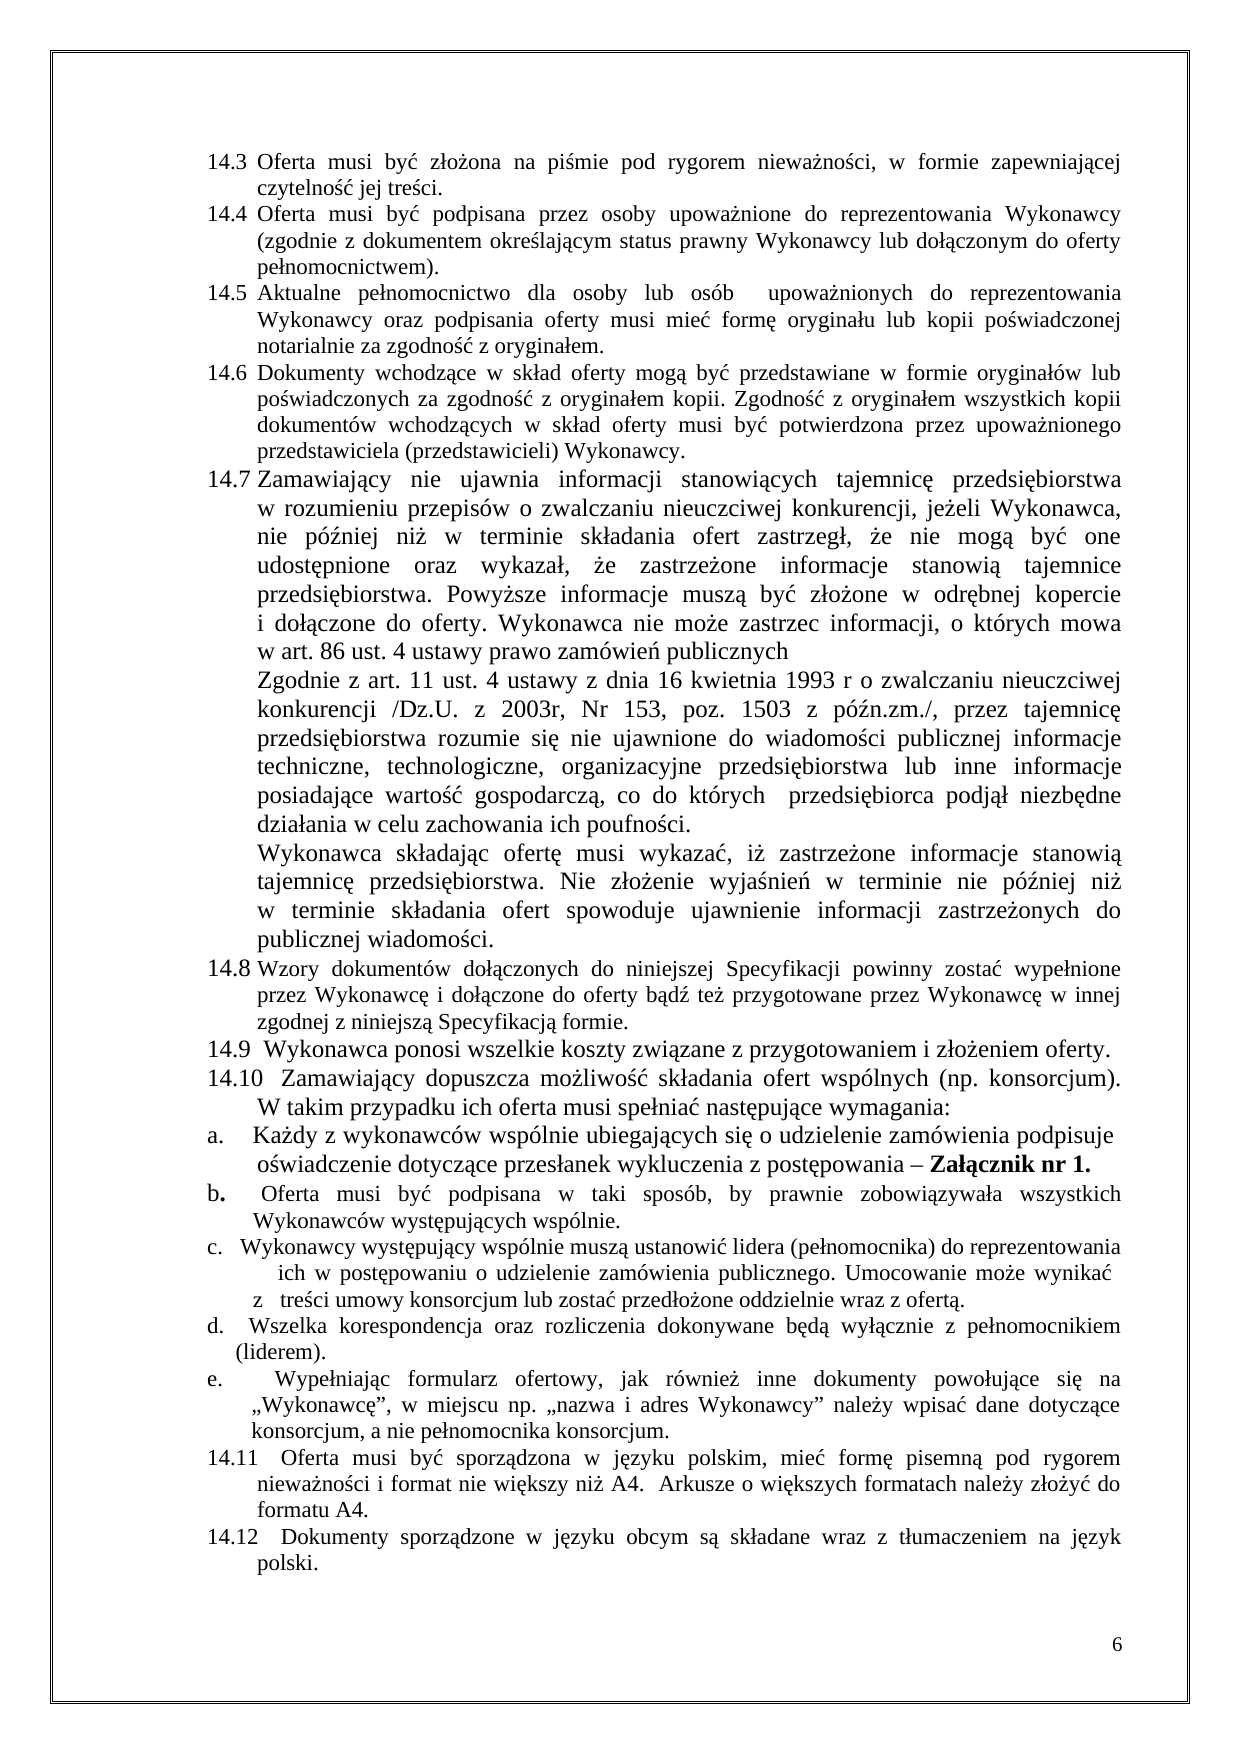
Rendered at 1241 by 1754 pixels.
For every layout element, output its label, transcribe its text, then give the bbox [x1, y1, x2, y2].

text e. Wypełniając formularz ofertowy, jak również inne dokumenty powołujące się na „Wykonawcę”, w miejscu np. „nazwa i adres Wykonawcy” należy wpisać dane dotyczące konsorcjum, a nie pełnomocnika konsorcjum. [207, 1365, 1122, 1444]
list Dokumenty wchodzące w skład oferty mogą być przedstawiane w formie oryginałów lub poświadczonych za zgodność z oryginałem kopii. Zgodność z oryginałem wszystkich kopii dokumentów wchodzących w skład oferty musi być potwierdzona przez upoważnionego przedstawiciela (przedstawicieli) Wykonawcy. [207, 358, 1122, 464]
list Zamawiający dopuszcza możliwość składania ofert wspólnych (np. konsorcjum). W takim przypadku ich oferta musi spełniać następujące wymagania: [207, 1063, 1122, 1120]
text a. Każdy z wykonawców wspólnie ubiegających się o udzielenie zamówienia podpisuje oświadczenie dotyczące przesłanek wykluczenia z postępowania – Załącznik nr 1. [207, 1120, 1122, 1178]
text c. Wykonawcy występujący wspólnie muszą ustanowić lidera (pełnomocnika) do reprezentowania ich w postępowaniu o udzielenie zamówienia publicznego. Umocowanie może wynikać z treści umowy konsorcjum lub zostać przedłożone oddzielnie wraz z ofertą. [207, 1233, 1122, 1312]
text b. Oferta musi być podpisana w taki sposób, by prawnie zobowiązywała wszystkich Wykonawców występujących wspólnie. [207, 1178, 1122, 1233]
list Oferta musi być sporządzona w języku polskim, mieć formę pisemną pod rygorem nieważności i format nie większy niż A4. Arkusze o większych formatach należy złożyć do formatu A4. [207, 1444, 1122, 1523]
text Wykonawca składając ofertę musi wykazać, iż zastrzeżone informacje stanowią tajemnicę przedsiębiorstwa. Nie złożenie wyjaśnień w terminie nie później niż w terminie składania ofert spowoduje ujawnienie informacji zastrzeżonych do publicznej wiadomości. [257, 838, 1122, 953]
text Zgodnie z art. 11 ust. 4 ustawy z dnia 16 kwietnia 1993 r o zwalczaniu nieuczciwej konkurencji /Dz.U. z 2003r, Nr 153, poz. 1503 z późn.zm./, przez tajemnicę przedsiębiorstwa rozumie się nie ujawnione do wiadomości publicznej informacje techniczne, technologiczne, organizacyjne przedsiębiorstwa lub inne informacje posiadające wartość gospodarczą, co do których przedsiębiorca podjął niezbędne działania w celu zachowania ich poufności. [257, 665, 1122, 838]
text d. Wszelka korespondencja oraz rozliczenia dokonywane będą wyłącznie z pełnomocnikiem (liderem). [207, 1312, 1122, 1365]
list Zamawiający nie ujawnia informacji stanowiących tajemnicę przedsiębiorstwa w rozumieniu przepisów o zwalczaniu nieuczciwej konkurencji, jeżeli Wykonawca, nie później niż w terminie składania ofert zastrzegł, że nie mogą być one udostępnione oraz wykazał, że zastrzeżone informacje stanowią tajemnice przedsiębiorstwa. Powyższe informacje muszą być złożone w odrębnej kopercie i dołączone do oferty. Wykonawca nie może zastrzec informacji, o których mowa w art. 86 ust. 4 ustawy prawo zamówień publicznych [207, 464, 1122, 665]
list Aktualne pełnomocnictwo dla osoby lub osób upoważnionych do reprezentowania Wykonawcy oraz podpisania oferty musi mieć formę oryginału lub kopii poświadczonej notarialnie za zgodność z oryginałem. [207, 279, 1122, 358]
list Wzory dokumentów dołączonych do niniejszej Specyfikacji powinny zostać wypełnione przez Wykonawcę i dołączone do oferty bądź też przygotowane przez Wykonawcę w innej zgodnej z niniejszą Specyfikacją formie. [207, 953, 1122, 1034]
list Oferta musi być złożona na piśmie pod rygorem nieważności, w formie zapewniającej czytelność jej treści. [207, 148, 1122, 200]
list Dokumenty sporządzone w języku obcym są składane wraz z tłumaczeniem na język polski. [207, 1523, 1122, 1576]
list Oferta musi być podpisana przez osoby upoważnione do reprezentowania Wykonawcy (zgodnie z dokumentem określającym status prawny Wykonawcy lub dołączonym do oferty pełnomocnictwem). [207, 200, 1122, 279]
list Wykonawca ponosi wszelkie koszty związane z przygotowaniem i złożeniem oferty. [207, 1034, 1122, 1063]
